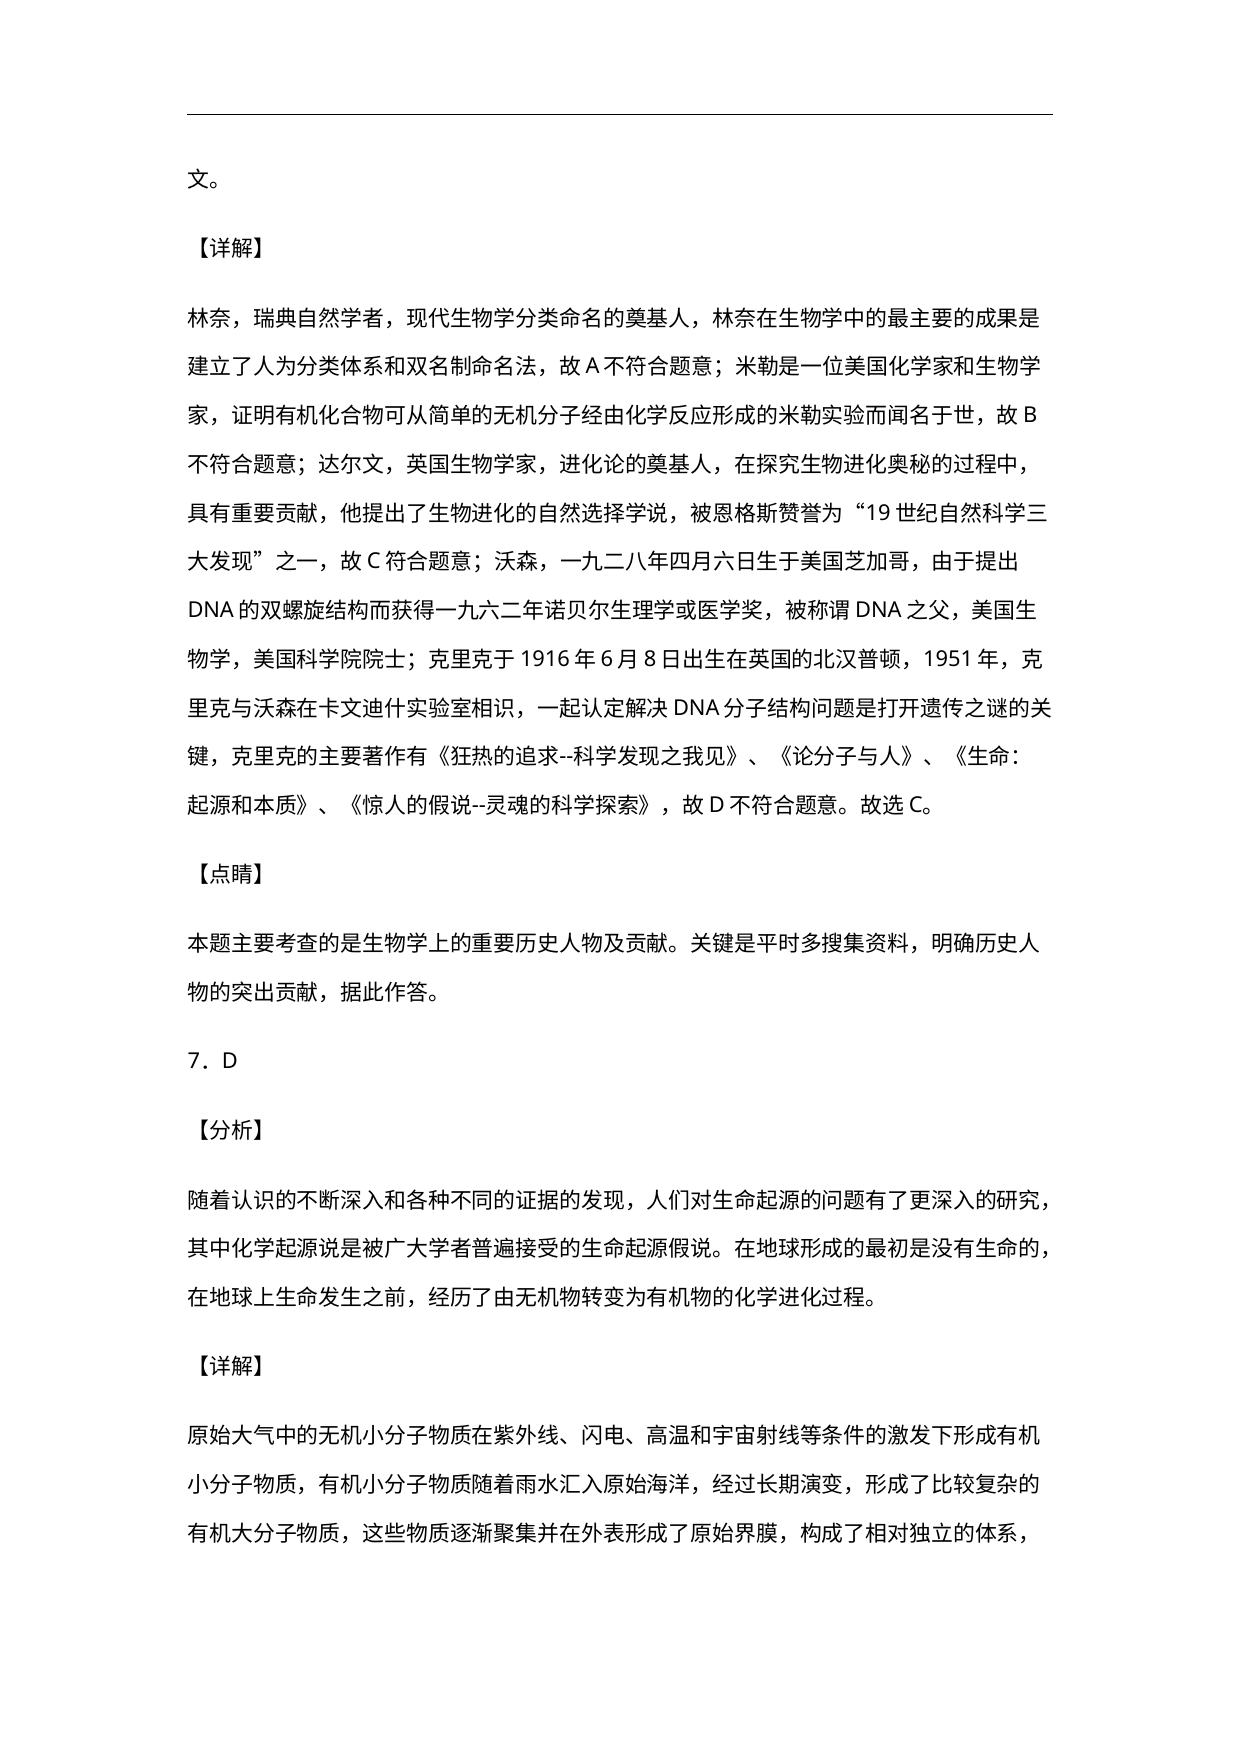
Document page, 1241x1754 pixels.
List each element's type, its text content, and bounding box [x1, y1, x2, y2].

text 随着认识的不断深入和各种不同的证据的发现，人们对生命起源的问题有了更深入的研究，其中化学起源说是被广大学者普遍接受的生命起源假说。在地球形成的最初是没有生命的，在地球上生命发生之前，经历了由无机物转变为有机物的化学进化过程。 [187, 1182, 1053, 1312]
text 【详解】 [187, 231, 1053, 263]
text 【详解】 [187, 1349, 1053, 1381]
text 7．D [187, 1044, 1053, 1076]
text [187, 162, 1053, 194]
text 【分析】 [187, 1113, 1053, 1146]
text 【点睛】 [187, 857, 1053, 889]
text 林奈，瑞典自然学者，现代生物学分类命名的奠基人，林奈在生物学中的最主要的成果是建立了人为分类体系和双名制命名法，故A不符合题意；米勒是一位美国化学家和生物学家，证明有机化合物可从简单的无机分子经由化学反应形成的米勒实验而闻名于世，故B不符合题意；达尔文，英国生物学家，进化论的奠基人，在探究生物进化奥秘的过程中，具有重要贡献，他提出了生物进化的自然选择学说，被恩格斯赞誉为“19世纪自然科学三大发现”之一，故C符合题意；沃森，一九二八年四月六日生于美国芝加哥，由于提出DNA的双螺旋结构而获得一九六二年诺贝尔生理学或医学奖，被称谓DNA之父，美国生物学，美国科学院院士；克里克于1916年6月8日出生在英国的北汉普顿，1951年，克里克与沃森在卡文迪什实验室相识，一起认定解决DNA分子结构问题是打开遗传之谜的关键，克里克的主要著作有《狂热的追求--科学发现之我见》、《论分子与人》、《生命：起源和本质》、《惊人的假说--灵魂的科学探索》，故D不符合题意。故选C。 [187, 300, 1053, 820]
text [187, 1418, 1053, 1548]
text 本题主要考查的是生物学上的重要历史人物及贡献。关键是平时多搜集资料，明确历史人物的突出贡献，据此作答。 [187, 926, 1053, 1007]
